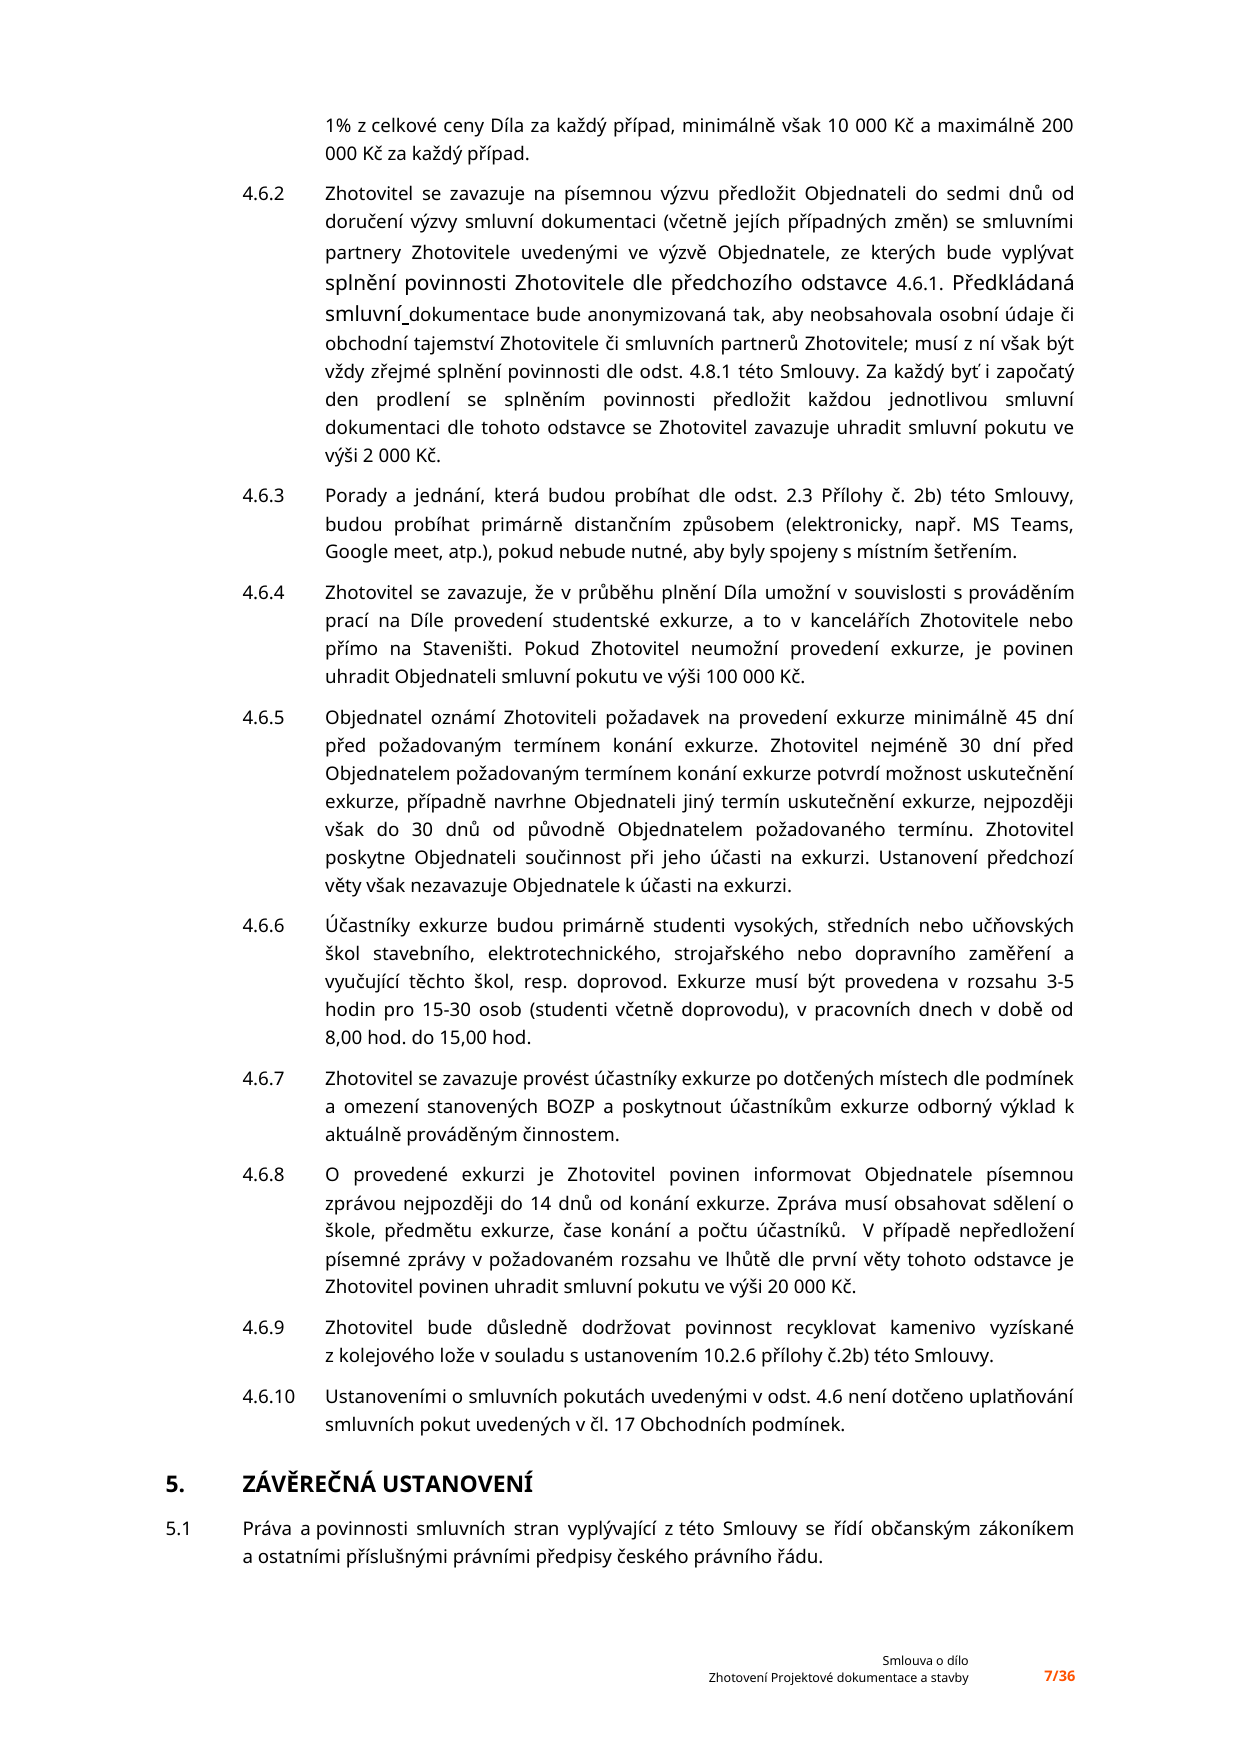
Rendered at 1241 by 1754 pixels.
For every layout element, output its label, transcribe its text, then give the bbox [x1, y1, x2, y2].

list Zhotovitel se zavazuje, že v průběhu plnění Díla umožní v souvislosti s prováděním prací na Díle provedení studentské exkurze, a to v kancelářích Zhotovitele nebo přímo na Staveništi. Pokud Zhotovitel neumožní provedení exkurze, je povinen uhradit Objednateli smluvní pokutu ve výši 100 000 Kč. [242, 579, 1075, 689]
text ZÁVĚREČNÁ USTANOVENÍ [165, 1468, 1075, 1499]
list Porady a jednání, která budou probíhat dle odst. 2.3 Přílohy č. 2b) této Smlouvy, budou probíhat primárně distančním způsobem (elektronicky, např. MS Teams, Google meet, atp.), pokud nebude nutné, aby byly spojeny s místním šetřením. [242, 483, 1075, 564]
list Zhotovitel bude důsledně dodržovat povinnost recyklovat kamenivo vyzískané z kolejového lože v souladu s ustanovením 10.2.6 přílohy č.2b) této Smlouvy. [242, 1314, 1075, 1368]
text Práva a povinnosti smluvních stran vyplývající z této Smlouvy se řídí občanským zákoníkem a ostatními příslušnými právními předpisy českého právního řádu. [165, 1515, 1075, 1568]
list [242, 112, 1075, 166]
list O provedené exkurzi je Zhotovitel povinen informovat Objednatele písemnou zprávou nejpozději do 14 dnů od konání exkurze. Zpráva musí obsahovat sdělení o škole, předmětu exkurze, čase konání a počtu účastníků. V případě nepředložení písemné zprávy v požadovaném rozsahu ve lhůtě dle první věty tohoto odstavce je Zhotovitel povinen uhradit smluvní pokutu ve výši 20 000 Kč. [242, 1162, 1075, 1299]
list Objednatel oznámí Zhotoviteli požadavek na provedení exkurze minimálně 45 dní před požadovaným termínem konání exkurze. Zhotovitel nejméně 30 dní před Objednatelem požadovaným termínem konání exkurze potvrdí možnost uskutečnění exkurze, případně navrhne Objednateli jiný termín uskutečnění exkurze, nejpozději však do 30 dnů od původně Objednatelem požadovaného termínu. Zhotovitel poskytne Objednateli součinnost při jeho účasti na exkurzi. Ustanovení předchozí věty však nezavazuje Objednatele k účasti na exkurzi. [242, 704, 1075, 898]
list Zhotovitel se zavazuje na písemnou výzvu předložit Objednateli do sedmi dnů od doručení výzvy smluvní dokumentaci (včetně jejích případných změn) se smluvními partnery Zhotovitele uvedenými ve výzvě Objednatele, ze kterých bude vyplývat splnění povinnosti Zhotovitele dle předchozího odstavce 4.6.1. Předkládaná smluvní dokumentace bude anonymizovaná tak, aby neobsahovala osobní údaje či obchodní tajemství Zhotovitele či smluvních partnerů Zhotovitele; musí z ní však být vždy zřejmé splnění povinnosti dle odst. 4.8.1 této Smlouvy. Za každý byť i započatý den prodlení se splněním povinnosti předložit každou jednotlivou smluvní dokumentaci dle tohoto odstavce se Zhotovitel zavazuje uhradit smluvní pokutu ve výši 2 000 Kč. [242, 181, 1075, 468]
list Zhotovitel se zavazuje provést účastníky exkurze po dotčených místech dle podmínek a omezení stanovených BOZP a poskytnout účastníkům exkurze odborný výklad k aktuálně prováděným činnostem. [242, 1065, 1075, 1147]
list Ustanoveními o smluvních pokutách uvedenými v odst. 4.6 není dotčeno uplatňování smluvních pokut uvedených v čl. 17 Obchodních podmínek. [242, 1383, 1075, 1436]
list Účastníky exkurze budou primárně studenti vysokých, středních nebo učňovských škol stavebního, elektrotechnického, strojařského nebo dopravního zaměření a vyučující těchto škol, resp. doprovod. Exkurze musí být provedena v rozsahu 3-5 hodin pro 15-30 osob (studenti včetně doprovodu), v pracovních dnech v době od 8,00 hod. do 15,00 hod. [242, 913, 1075, 1050]
